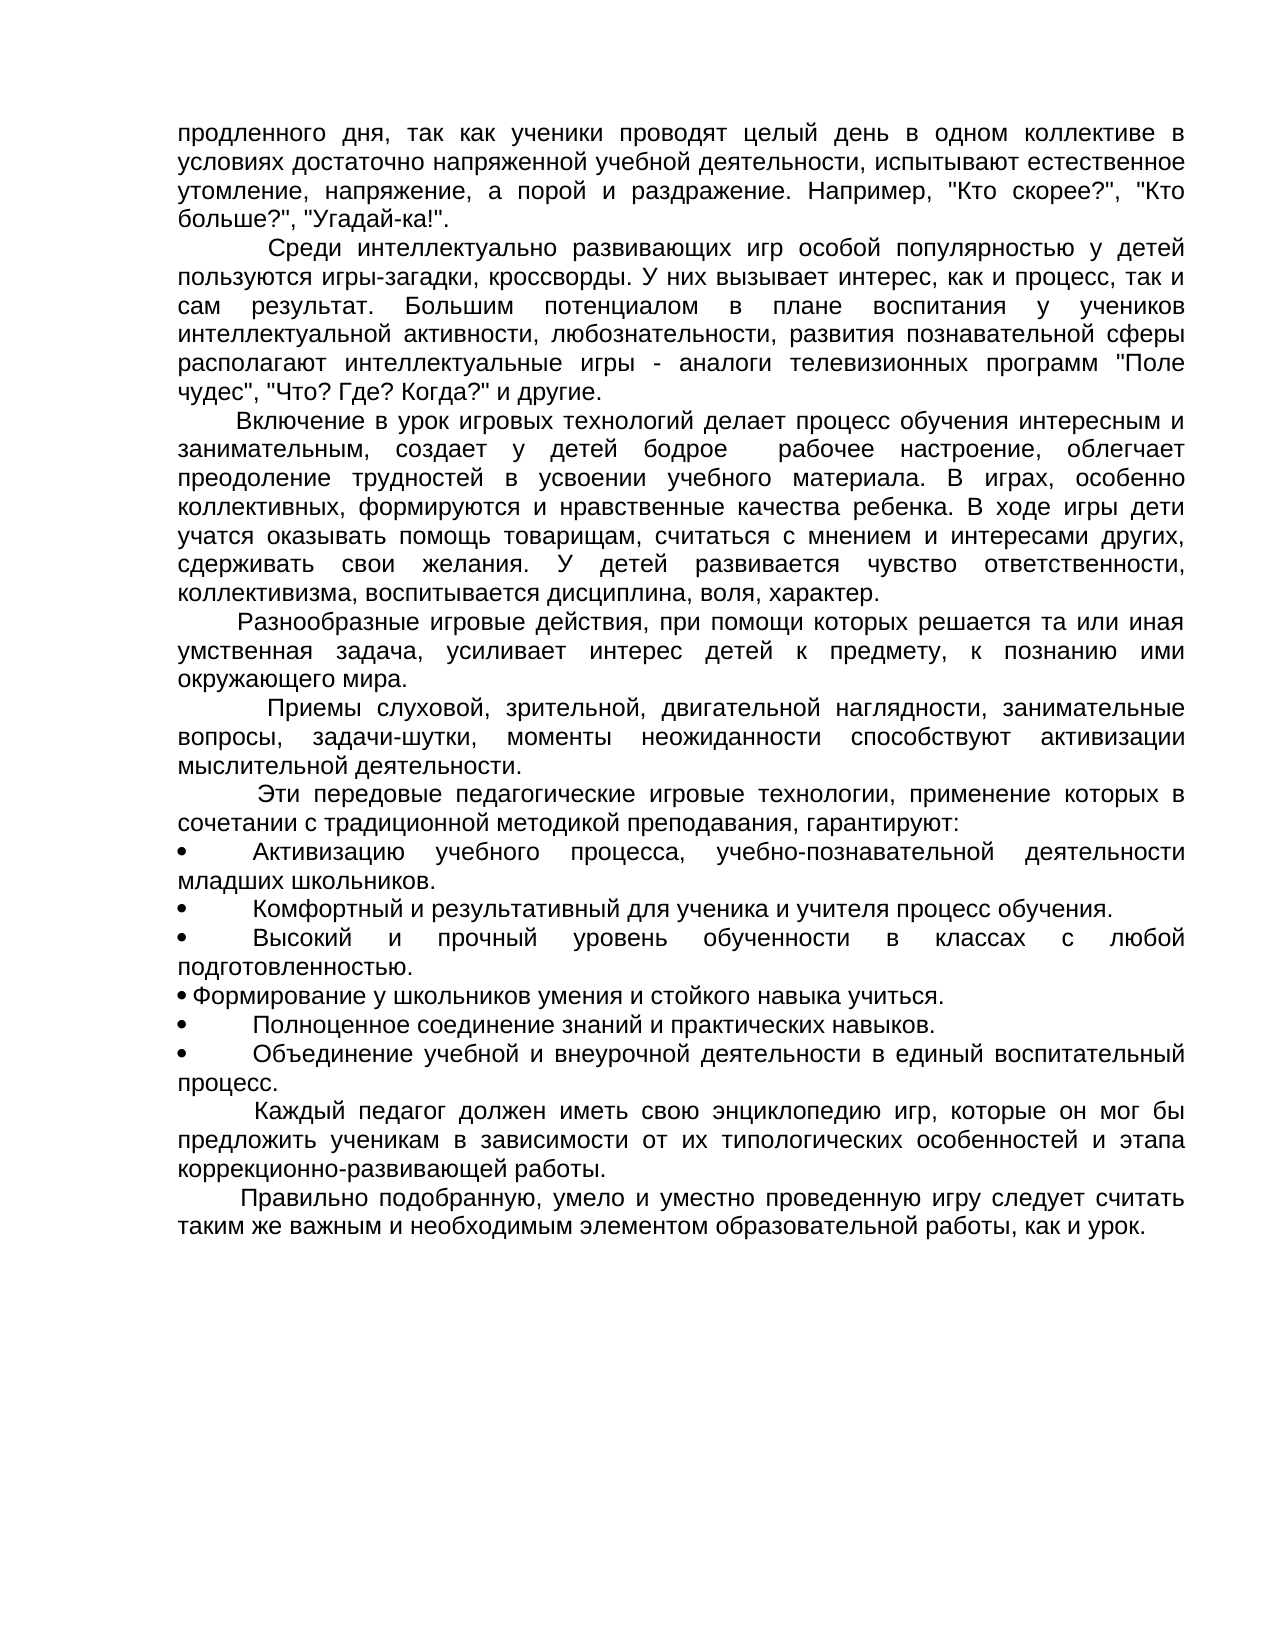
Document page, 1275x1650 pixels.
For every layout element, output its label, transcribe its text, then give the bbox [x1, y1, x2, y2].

text Среди интеллектуально развивающих игр особой популярностью у детей пользуются игры-загадки, кроссворды. У них вызывает интерес, как и процесс, так и сам результат. Большим потенциалом в плане воспитания у учеников интеллектуальной активности, любознательности, развития познавательной сферы располагают интеллектуальные игры - аналоги телевизионных программ "Поле чудес", "Что? Где? Когда?" и другие. [177, 233, 1186, 406]
text Приемы слуховой, зрительной, двигательной наглядности, занимательные вопросы, задачи-шутки, моменты неожиданности способствуют активизации мыслительной деятельности. [177, 693, 1186, 779]
list Высокий и прочный уровень обученности в классах с любой подготовленностью. [177, 923, 1186, 981]
list Формирование у школьников умения и стойкого навыка учиться. [177, 981, 1186, 1010]
list Активизацию учебного процесса, учебно-познавательной деятельности младших школьников. [177, 837, 1186, 894]
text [177, 118, 1186, 233]
text Включение в урок игровых технологий делает процесс обучения интересным и занимательным, создает у детей бодрое рабочее настроение, облегчает преодоление трудностей в усвоении учебного материала. В играх, особенно коллективных, формируются и нравственные качества ребенка. В ходе игры дети учатся оказывать помощь товарищам, считаться с мнением и интересами других, сдерживать свои желания. У детей развивается чувство ответственности, коллективизма, воспитывается дисциплина, воля, характер. [177, 406, 1186, 607]
list Комфортный и результативный для ученика и учителя процесс обучения. [177, 894, 1186, 923]
list Объединение учебной и внеурочной деятельности в единый воспитательный процесс. [177, 1039, 1186, 1096]
list Полноценное соединение знаний и практических навыков. [177, 1010, 1186, 1039]
text Разнообразные игровые действия, при помощи которых решается та или иная умственная задача, усиливает интерес детей к предмету, к познанию ими окружающего мира. [177, 607, 1186, 693]
text Каждый педагог должен иметь свою энциклопедию игр, которые он мог бы предложить ученикам в зависимости от их типологических особенностей и этапа коррекционно-развивающей работы. [177, 1096, 1186, 1182]
text Эти передовые педагогические игровые технологии, применение которых в сочетании с традиционной методикой преподавания, гарантируют: [177, 779, 1186, 837]
text Правильно подобранную, умело и уместно проведенную игру следует считать таким же важным и необходимым элементом образовательной работы, как и урок. [177, 1182, 1186, 1240]
